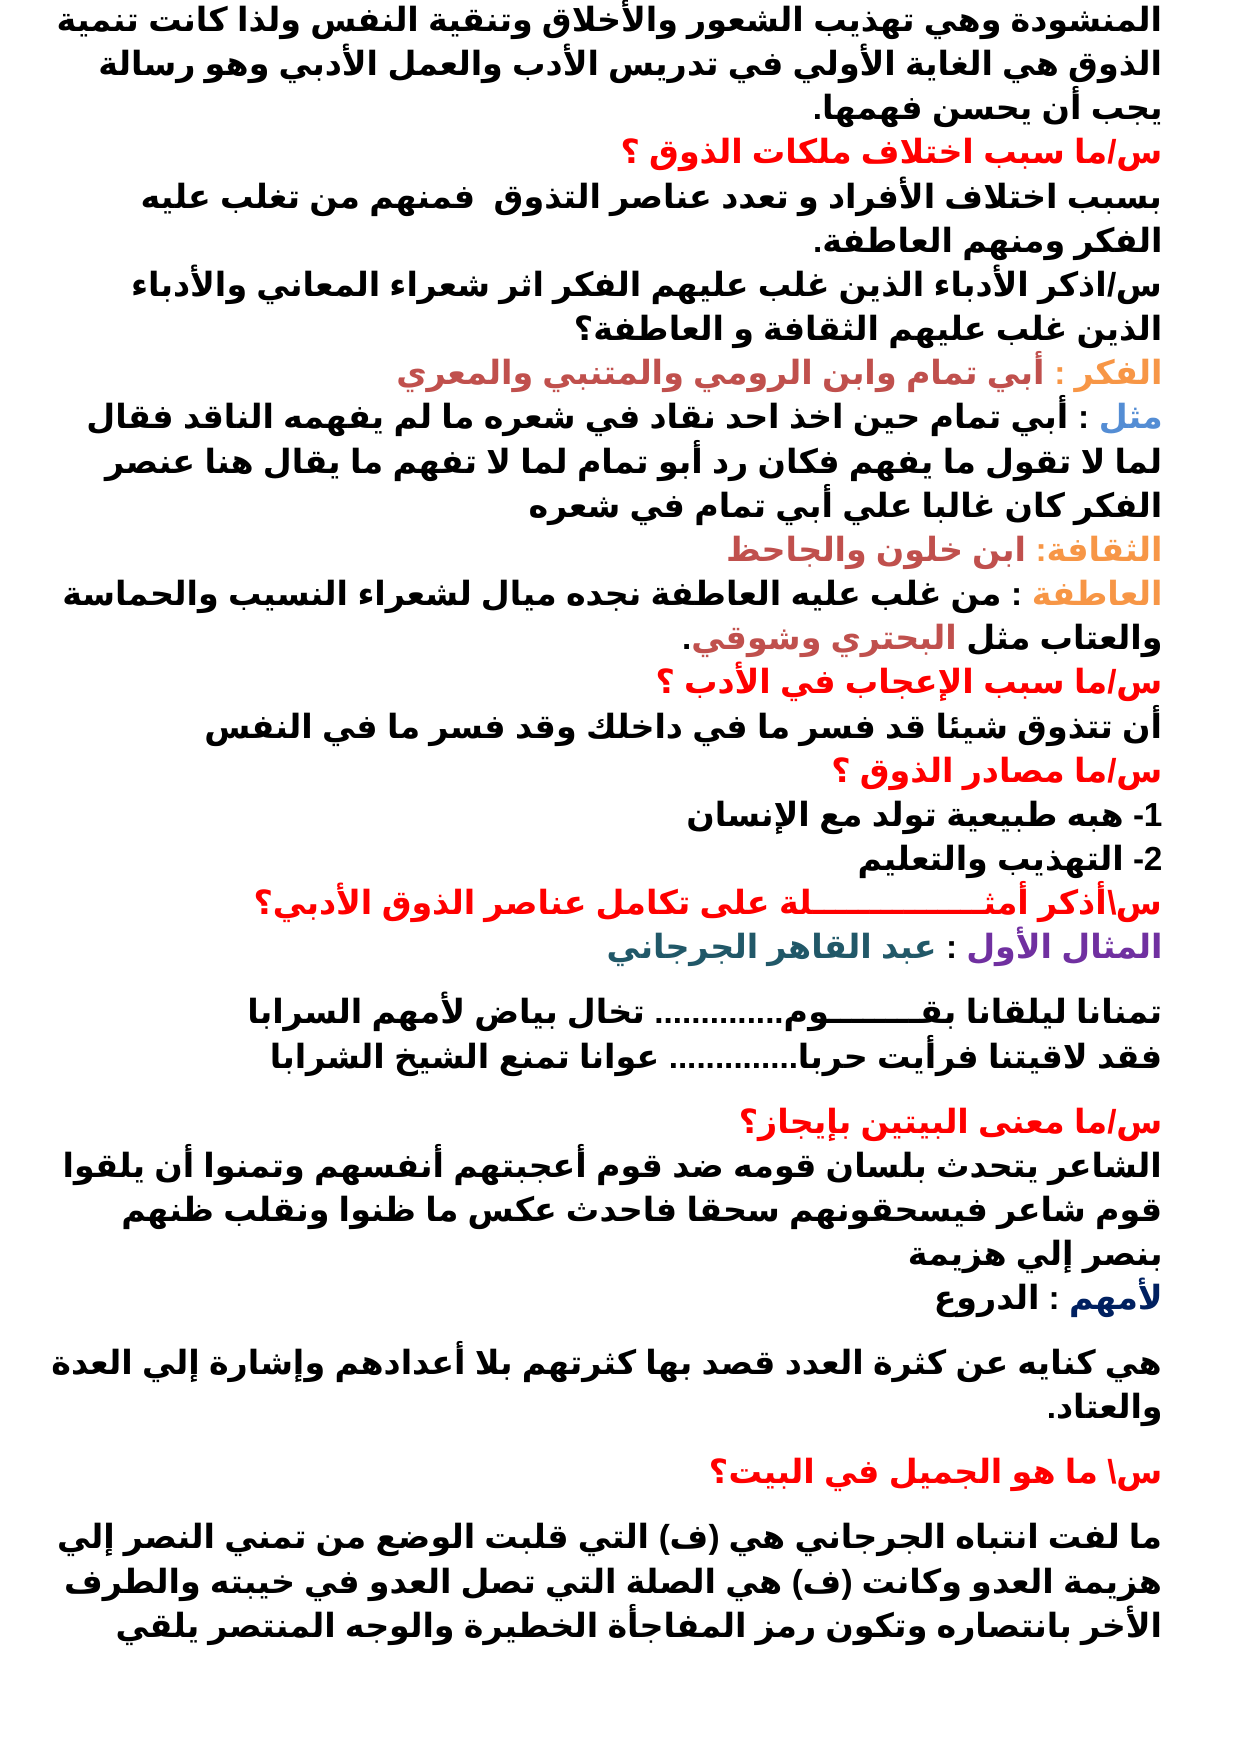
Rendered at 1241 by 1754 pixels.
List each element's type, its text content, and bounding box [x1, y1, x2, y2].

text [45, 0, 1162, 966]
text س/ما معنى البيتين بإيجاز؟ الشاعر يتحدث بلسان قومه ضد قوم أعجبتهم أنفسهم وتمنوا أن يلقوا قوم شاعر فيسحقونهم سحقا فاحدث عكس ما ظنوا ونقلب ظنهم بنصر إلي هزيمة لأمهم : الدروع [45, 1102, 1162, 1317]
text تمنانا ليلقانا بقــــــــوم.............. تخال بياض لأمهم السرابا فقد لاقيتنا فرأيت حربا.............. عوانا تمنع الشيخ الشرابا [45, 992, 1162, 1075]
text هي كنايه عن كثرة العدد قصد بها كثرتهم بلا أعدادهم وإشارة إلي العدة والعتاد. [45, 1343, 1162, 1426]
text س\ ما هو الجميل في البيت؟ [45, 1452, 1162, 1491]
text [45, 1517, 1162, 1644]
